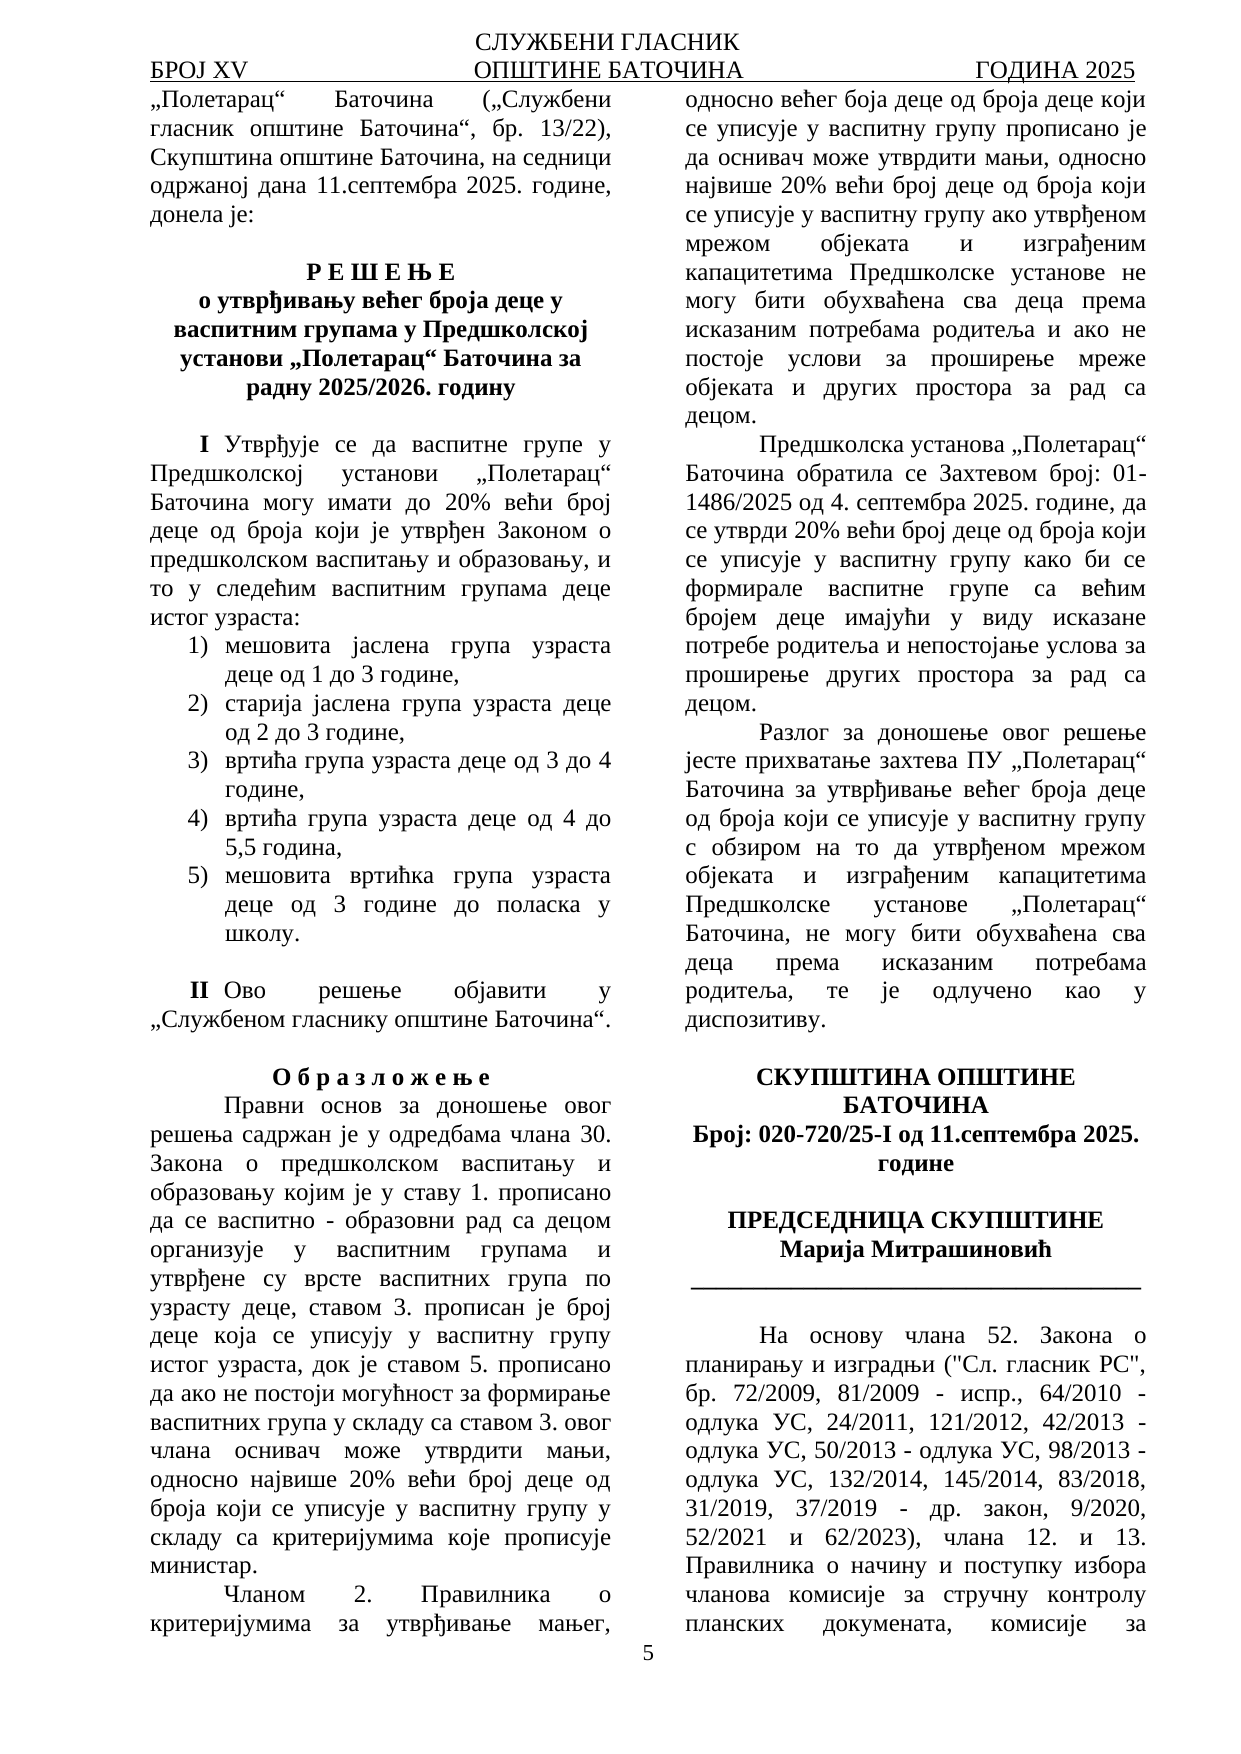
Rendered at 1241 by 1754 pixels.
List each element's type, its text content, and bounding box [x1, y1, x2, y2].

text СКУПШТИНА ОПШТИНЕ БАТОЧИНА [685, 1062, 1146, 1119]
list мешовита јаслена група узраста деце од 1 до 3 године, [187, 631, 611, 688]
text ПРЕДСЕДНИЦА СКУПШТИНЕ [685, 1206, 1146, 1234]
list вртића група узраста деце од 4 до 5,5 година, [187, 803, 611, 861]
text Марија Митрашиновић [685, 1234, 1146, 1263]
text Разлог за доношење овог решење јесте прихватање захтева ПУ „Полетарац“ Баточина за утврђивање већег броја деце од броја који се уписује у васпитну групу с обзиром на то да утврђеном мрежом објеката и изграђеним капацитетима Предшколске установе „Полетарац“ Баточина, не могу бити обухваћена сва деца према исказаним потребама родитеља, те је одлучено као у диспозитиву. [685, 717, 1146, 1033]
list Ово решење објавити у „Службеном гласнику општине Баточина“. [150, 976, 611, 1033]
list вртића група узраста деце од 3 до 4 године, [187, 746, 611, 803]
list Утврђује се да васпитне групе у Предшколској установи „Полетарац“ Баточина могу имати до 20% већи број деце од броја који је утврђен Законом о предшколском васпитању и образовању, и то у следећим васпитним групама деце истог узраста: [150, 429, 611, 631]
text ____________________________________ [685, 1263, 1146, 1292]
subtitle Р Е Ш Е Њ Е [150, 257, 611, 286]
text Број: 020-720/25-I од 11.септембра 2025. године [685, 1119, 1146, 1177]
text Правни основ за доношење овог решења садржан је у одредбама члана 30. Закона о предшколском васпитању и образовању којим је у ставу 1. прописано да се васпитно - образовни рад са децом организује у васпитним групама и утврђене су врсте васпитних група по узрасту деце, ставом 3. прописан је број деце која се уписују у васпитну групу истог узраста, док је ставом 5. прописано да ако не постоји могућност за формирање васпитних група у складу са ставом 3. овог члана оснивач може утврдити мањи, односно највише 20% већи број деце од броја који се уписује у васпитну групу у складу са критеријумима које прописује министар. [150, 1091, 611, 1579]
subtitle о утврђивању већег броја деце у васпитним групама у Предшколској установи „Полетарац“ Баточина за радну 2025/2026. годину [150, 286, 611, 401]
list старија јаслена група узраста деце од 2 до 3 године, [187, 688, 611, 746]
text Чланом 2. Правилника о критеријумима за утврђивање мањег, односно већег боја деце од броја деце који се уписује у васпитну групу прописано је да оснивач може утврдити мањи, односно највише 20% већи број деце од броја који се уписује у васпитну групу ако утврђеном мрежом објеката и изграђеним капацитетима Предшколске установе не могу бити обухваћена сва деца према исказаним потребама родитеља и ако не постоје услови за проширење мреже oбјеката и других простора за рад са децом. [685, 84, 1146, 429]
text Предшколска установа „Полетарац“ Баточина обратила се Захтевом број: 01-1486/2025 од 4. септембра 2025. године, да се утврди 20% већи број деце од броја који се уписује у васпитну групу како би се формирале васпитне групе са већим бројем деце имајући у виду исказане потребе родитеља и непостојање услова за проширење других простора за рад са децом. [685, 429, 1146, 717]
list мешовита вртићка група узраста деце од 3 године до поласка у школу. [187, 861, 611, 947]
text О б р а з л о ж е њ е [150, 1062, 611, 1091]
